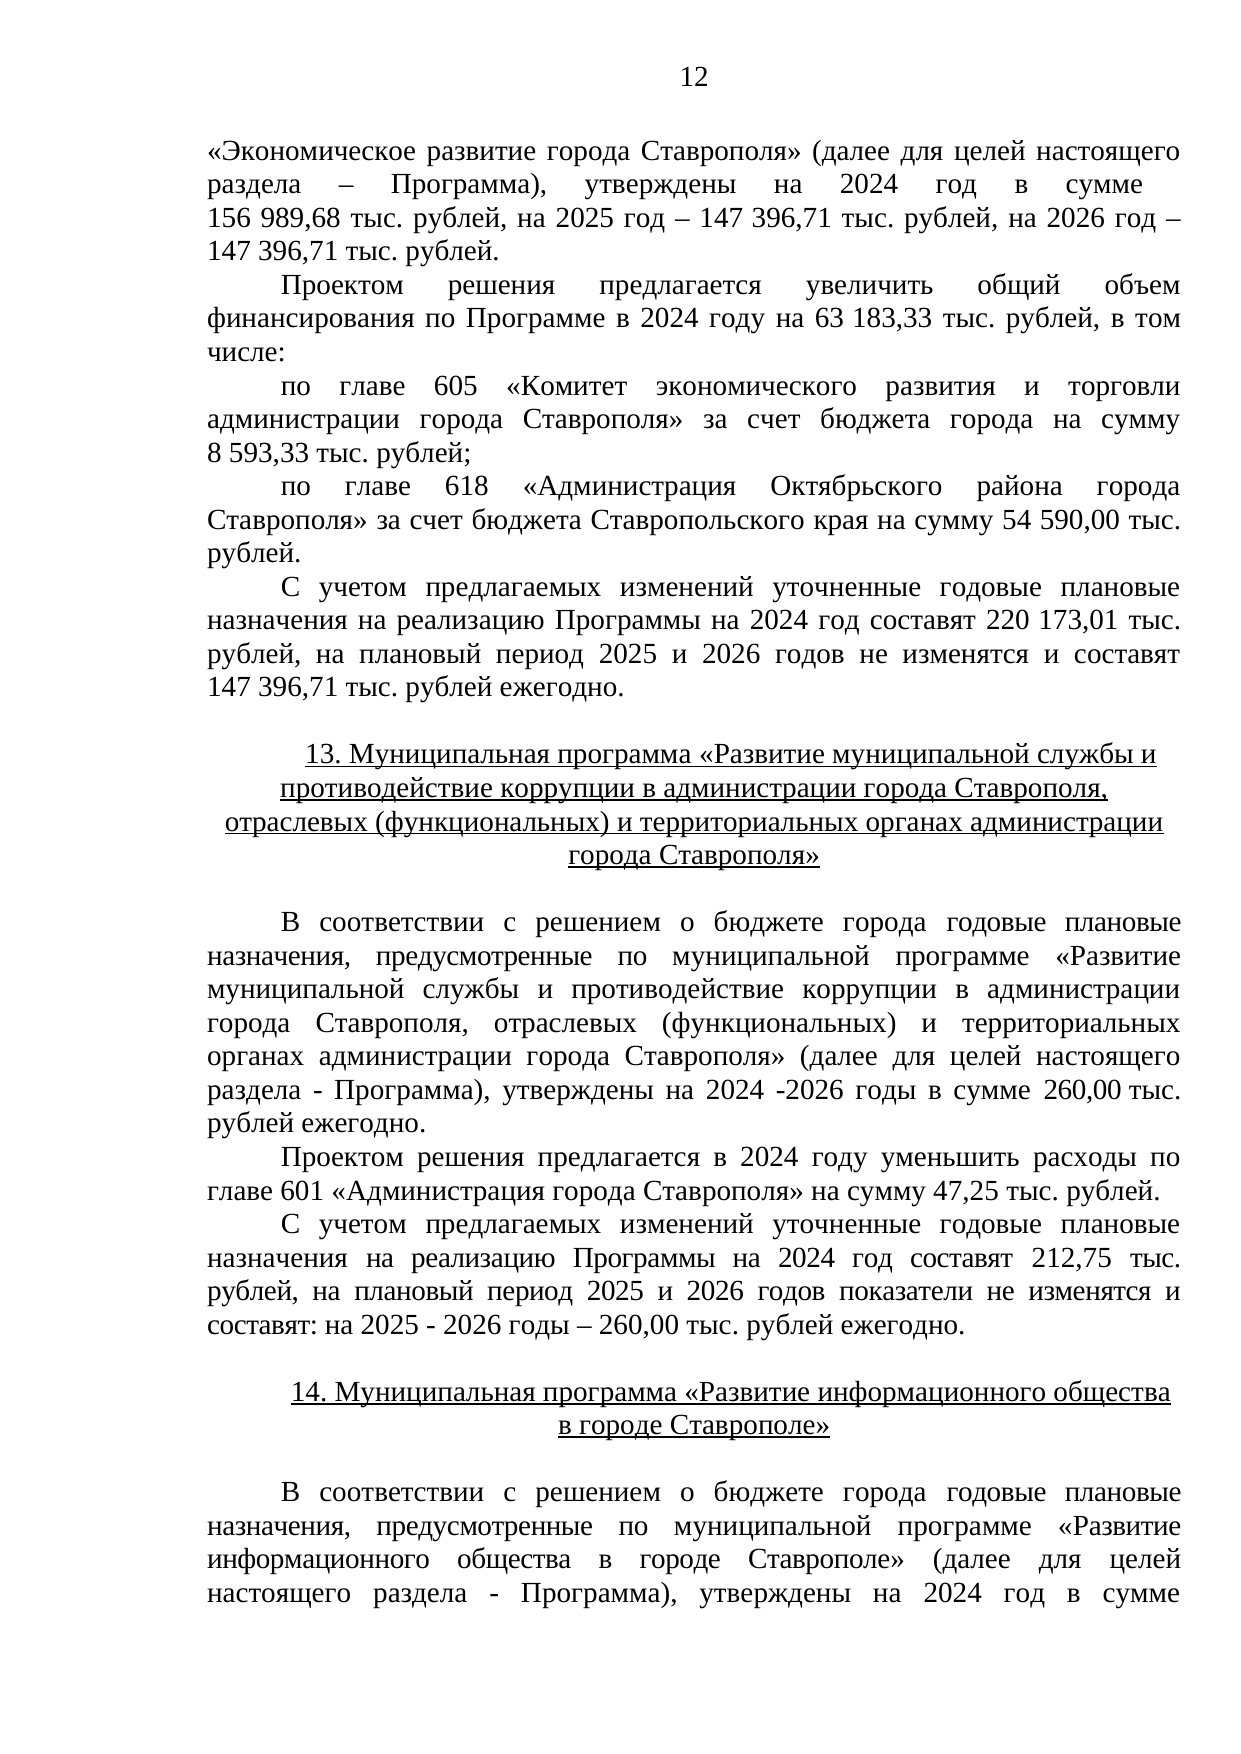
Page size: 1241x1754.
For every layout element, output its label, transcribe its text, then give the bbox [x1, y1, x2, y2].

text по главе 618 «Администрация Октябрьского района города Ставрополя» за счет бюджета Ставропольского края на сумму 54 590,00 тыс. рублей. [207, 468, 1181, 569]
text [207, 1474, 1181, 1609]
text по главе 605 «Комитет экономического развития и торговли администрации города Ставрополя» за счет бюджета города на сумму 8 593,33 тыс. рублей; [207, 368, 1181, 468]
text В соответствии с решением о бюджете города годовые плановые назначения, предусмотренные по муниципальной программе «Развитие муниципальной службы и противодействие коррупции в администрации города Ставрополя, отраслевых (функциональных) и территориальных органах администрации города Ставрополя» (далее для целей настоящего раздела - Программа), утверждены на 2024 -2026 годы в сумме 260,00 тыс. рублей ежегодно. [207, 904, 1181, 1139]
text 13. Муниципальная программа «Развитие муниципальной службы и противодействие коррупции в администрации города Ставрополя, отраслевых (функциональных) и территориальных органах администрации города Ставрополя» [207, 737, 1181, 871]
text С учетом предлагаемых изменений уточненные годовые плановые назначения на реализацию Программы на 2024 год составят 220 173,01 тыс. рублей, на плановый период 2025 и 2026 годов не изменятся и составят 147 396,71 тыс. рублей ежегодно. [207, 569, 1181, 703]
text 14. Муниципальная программа «Развитие информационного общества в городе Ставрополе» [207, 1374, 1181, 1441]
text Проектом решения предлагается увеличить общий объем финансирования по Программе в 2024 году на 63 183,33 тыс. рублей, в том числе: [207, 267, 1181, 368]
text Проектом решения предлагается в 2024 году уменьшить расходы по главе 601 «Администрация города Ставрополя» на сумму 47,25 тыс. рублей. [207, 1139, 1181, 1206]
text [207, 133, 1181, 267]
text С учетом предлагаемых изменений уточненные годовые плановые назначения на реализацию Программы на 2024 год составят 212,75 тыс. рублей, на плановый период 2025 и 2026 годов показатели не изменятся и составят: на 2025 - 2026 годы – 260,00 тыс. рублей ежегодно. [207, 1206, 1181, 1340]
